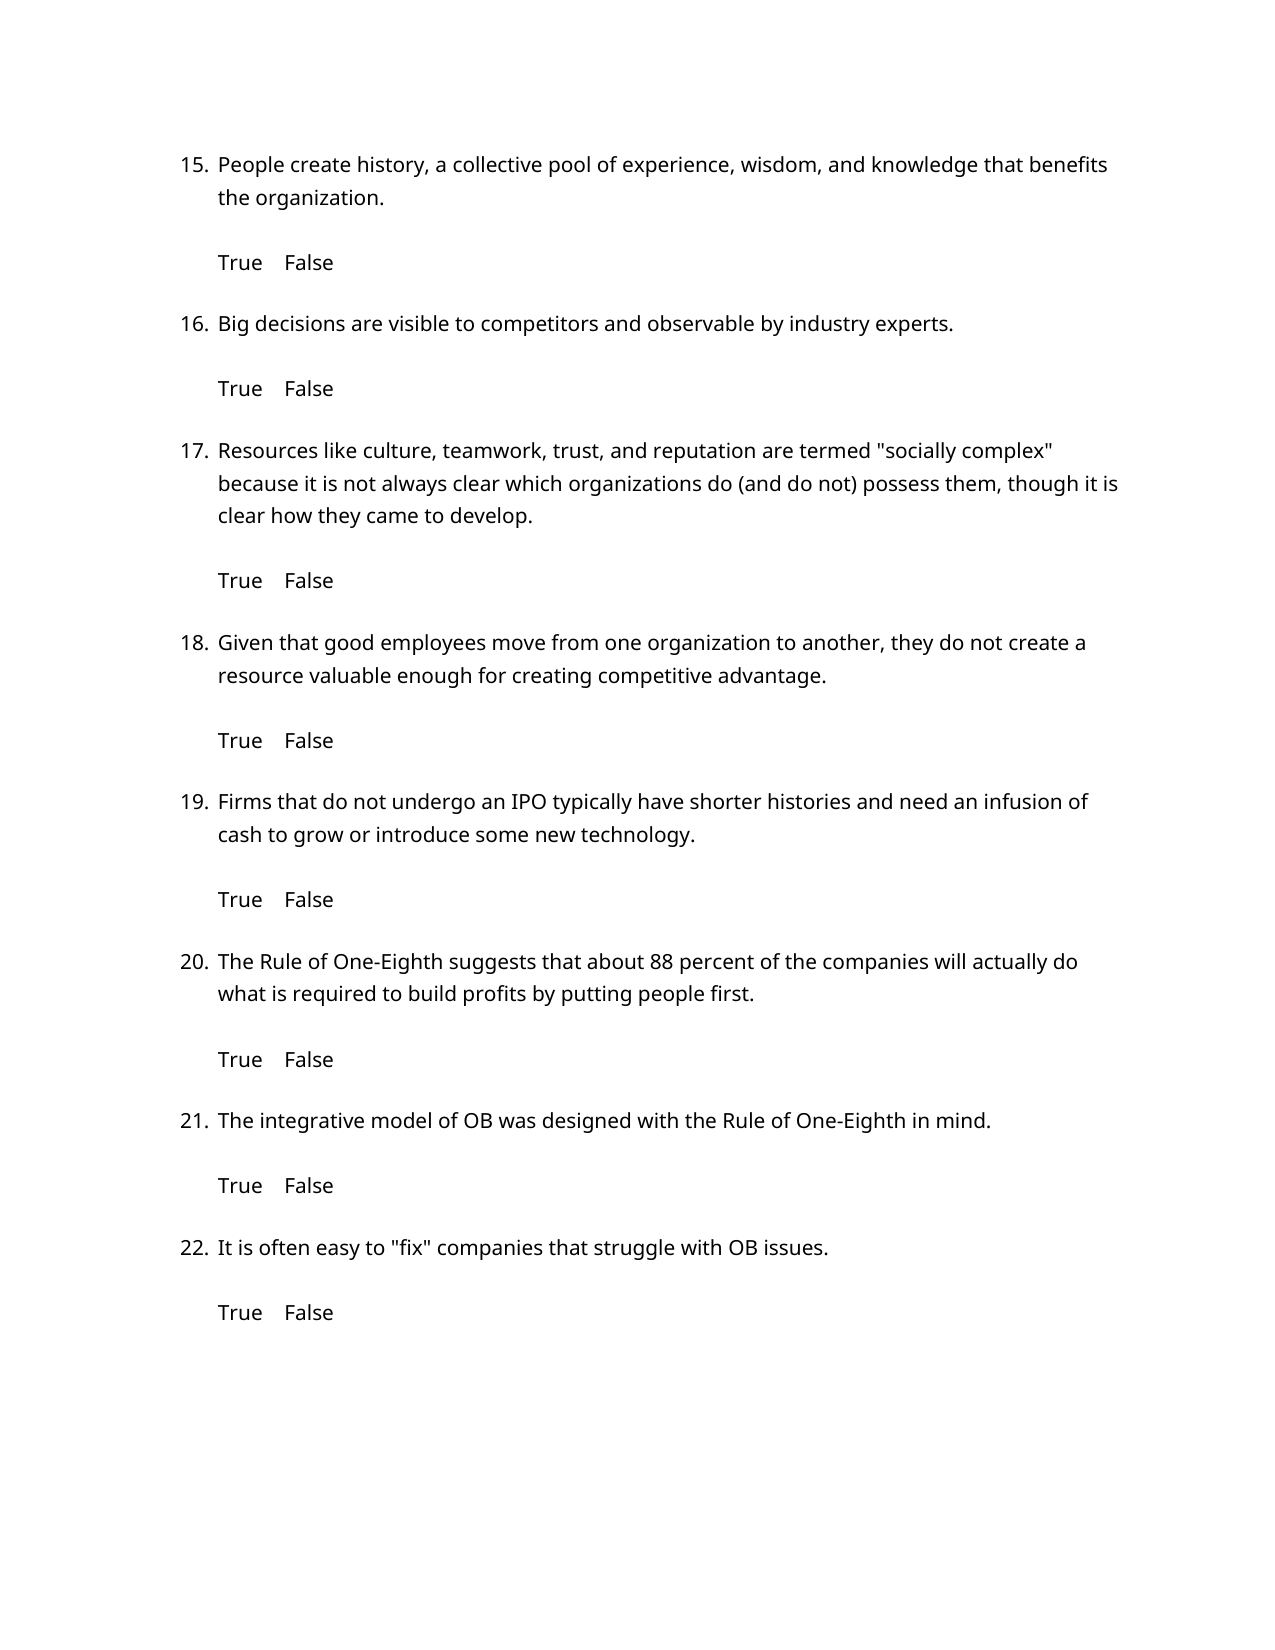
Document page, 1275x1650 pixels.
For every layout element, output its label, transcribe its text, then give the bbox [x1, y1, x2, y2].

table_header 18. [180, 628, 218, 758]
table_header 16. [180, 309, 218, 407]
table_header Given that good employees move from one organization to another, they do not create a resource valuable enough for creating competitive advantage. True False [218, 628, 1125, 758]
table_header It is often easy to "fix" companies that struggle with OB issues. True False [218, 1233, 1125, 1331]
table_header 22. [180, 1233, 218, 1331]
table_header 17. [180, 436, 218, 599]
table_header 21. [180, 1106, 218, 1204]
table_header The Rule of One-Eighth suggests that about 88 percent of the companies will actually do what is required to build profits by putting people first. True False [218, 947, 1125, 1077]
table_header 19. [180, 788, 218, 918]
table_header Big decisions are visible to competitors and observable by industry experts. True False [218, 309, 1125, 407]
table_header The integrative model of OB was designed with the Rule of One-Eighth in mind. True False [218, 1106, 1125, 1204]
table_header Firms that do not undergo an IPO typically have shorter histories and need an infusion of cash to grow or introduce some new technology. True False [218, 788, 1125, 918]
table_header Resources like culture, teamwork, trust, and reputation are termed "socially complex" because it is not always clear which organizations do (and do not) possess them, though it is clear how they came to develop. True False [218, 436, 1125, 599]
table_header 15. [180, 150, 218, 280]
table_header People create history, a collective pool of experience, wisdom, and knowledge that benefits the organization. True False [218, 150, 1125, 280]
table_header 20. [180, 947, 218, 1077]
